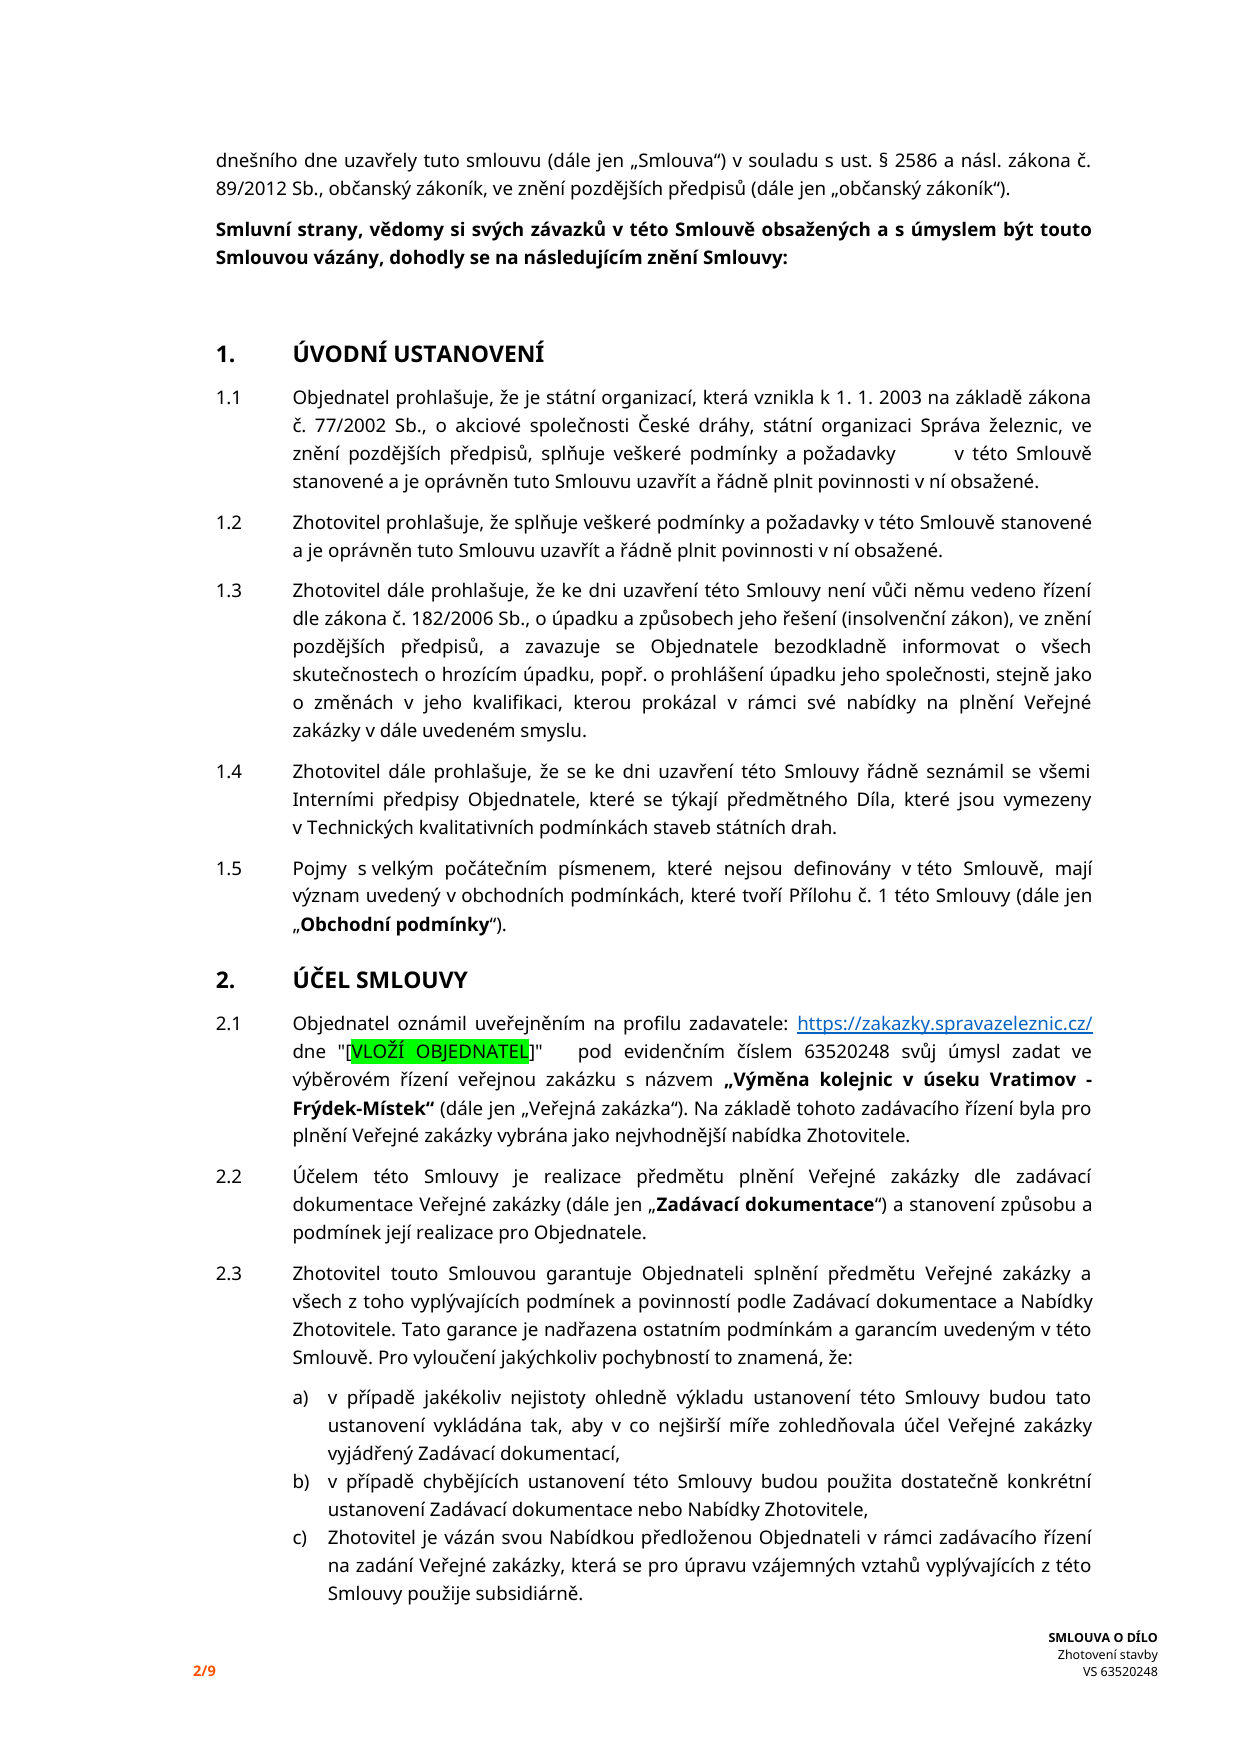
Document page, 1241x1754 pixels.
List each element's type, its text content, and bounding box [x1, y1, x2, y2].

text Zhotovitel prohlašuje, že splňuje veškeré podmínky a požadavky v této Smlouvě stanovené a je oprávněn tuto Smlouvu uzavřít a řádně plnit povinnosti v ní obsažené. [216, 509, 1093, 563]
text dnešního dne uzavřely tuto smlouvu (dále jen „Smlouva“) v souladu s ust. § 2586 a násl. zákona č. 89/2012 Sb., občanský zákoník, ve znění pozdějších předpisů (dále jen „občanský zákoník“). [216, 147, 1093, 201]
text Účelem této Smlouvy je realizace předmětu plnění Veřejné zakázky dle zadávací dokumentace Veřejné zakázky (dále jen „Zadávací dokumentace“) a stanovení způsobu a podmínek její realizace pro Objednatele. [216, 1163, 1093, 1245]
text Pojmy s velkým počátečním písmenem, které nejsou definovány v této Smlouvě, mají význam uvedený v obchodních podmínkách, které tvoří Přílohu č. 1 této Smlouvy (dále jen „Obchodní podmínky“). [216, 855, 1093, 936]
text v případě jakékoliv nejistoty ohledně výkladu ustanovení této Smlouvy budou tato ustanovení vykládána tak, aby v co nejširší míře zohledňovala účel Veřejné zakázky vyjádřený Zadávací dokumentací, [292, 1384, 1093, 1466]
text Zhotovitel je vázán svou Nabídkou předloženou Objednateli v rámci zadávacího řízení na zadání Veřejné zakázky, která se pro úpravu vzájemných vztahů vyplývajících z této Smlouvy použije subsidiárně. [292, 1524, 1093, 1606]
text v případě chybějících ustanovení této Smlouvy budou použita dostatečně konkrétní ustanovení Zadávací dokumentace nebo Nabídky Zhotovitele, [292, 1468, 1093, 1522]
text Objednatel oznámil uveřejněním na profilu zadavatele: https://zakazky.spravazeleznic.cz/ dne "[VLOŽÍ OBJEDNATEL]" pod evidenčním číslem 63520248 svůj úmysl zadat ve výběrovém řízení veřejnou zakázku s názvem „Výměna kolejnic v úseku Vratimov - Frýdek-Místek“ (dále jen „Veřejná zakázka“). Na základě tohoto zadávacího řízení byla pro plnění Veřejné zakázky vybrána jako nejvhodnější nabídka Zhotovitele. [216, 1011, 1093, 1148]
text Zhotovitel touto Smlouvou garantuje Objednateli splnění předmětu Veřejné zakázky a všech z toho vyplývajících podmínek a povinností podle Zadávací dokumentace a Nabídky Zhotovitele. Tato garance je nadřazena ostatním podmínkám a garancím uvedeným v této Smlouvě. Pro vyloučení jakýchkoliv pochybností to znamená, že: [216, 1260, 1093, 1369]
text Smluvní strany, vědomy si svých závazků v této Smlouvě obsažených a s úmyslem být touto Smlouvou vázány, dohodly se na následujícím znění Smlouvy: [216, 216, 1093, 269]
text Objednatel prohlašuje, že je státní organizací, která vznikla k 1. 1. 2003 na základě zákona č. 77/2002 Sb., o akciové společnosti České dráhy, státní organizaci Správa železnic, ve znění pozdějších předpisů, splňuje veškeré podmínky a požadavky v této Smlouvě stanovené a je oprávněn tuto Smlouvu uzavřít a řádně plnit povinnosti v ní obsažené. [216, 384, 1093, 494]
text Zhotovitel dále prohlašuje, že ke dni uzavření této Smlouvy není vůči němu vedeno řízení dle zákona č. 182/2006 Sb., o úpadku a způsobech jeho řešení (insolvenční zákon), ve znění pozdějších předpisů, a zavazuje se Objednatele bezodkladně informovat o všech skutečnostech o hrozícím úpadku, popř. o prohlášení úpadku jeho společnosti, stejně jako o změnách v jeho kvalifikaci, kterou prokázal v rámci své nabídky na plnění Veřejné zakázky v dále uvedeném smyslu. [216, 578, 1093, 743]
text ÚČEL SMLOUVY [216, 964, 1093, 995]
text Zhotovitel dále prohlašuje, že se ke dni uzavření této Smlouvy řádně seznámil se všemi Interními předpisy Objednatele, které se týkají předmětného Díla, které jsou vymezeny v Technických kvalitativních podmínkách staveb státních drah. [216, 758, 1093, 840]
text ÚVODNÍ USTANOVENÍ [216, 338, 1093, 369]
